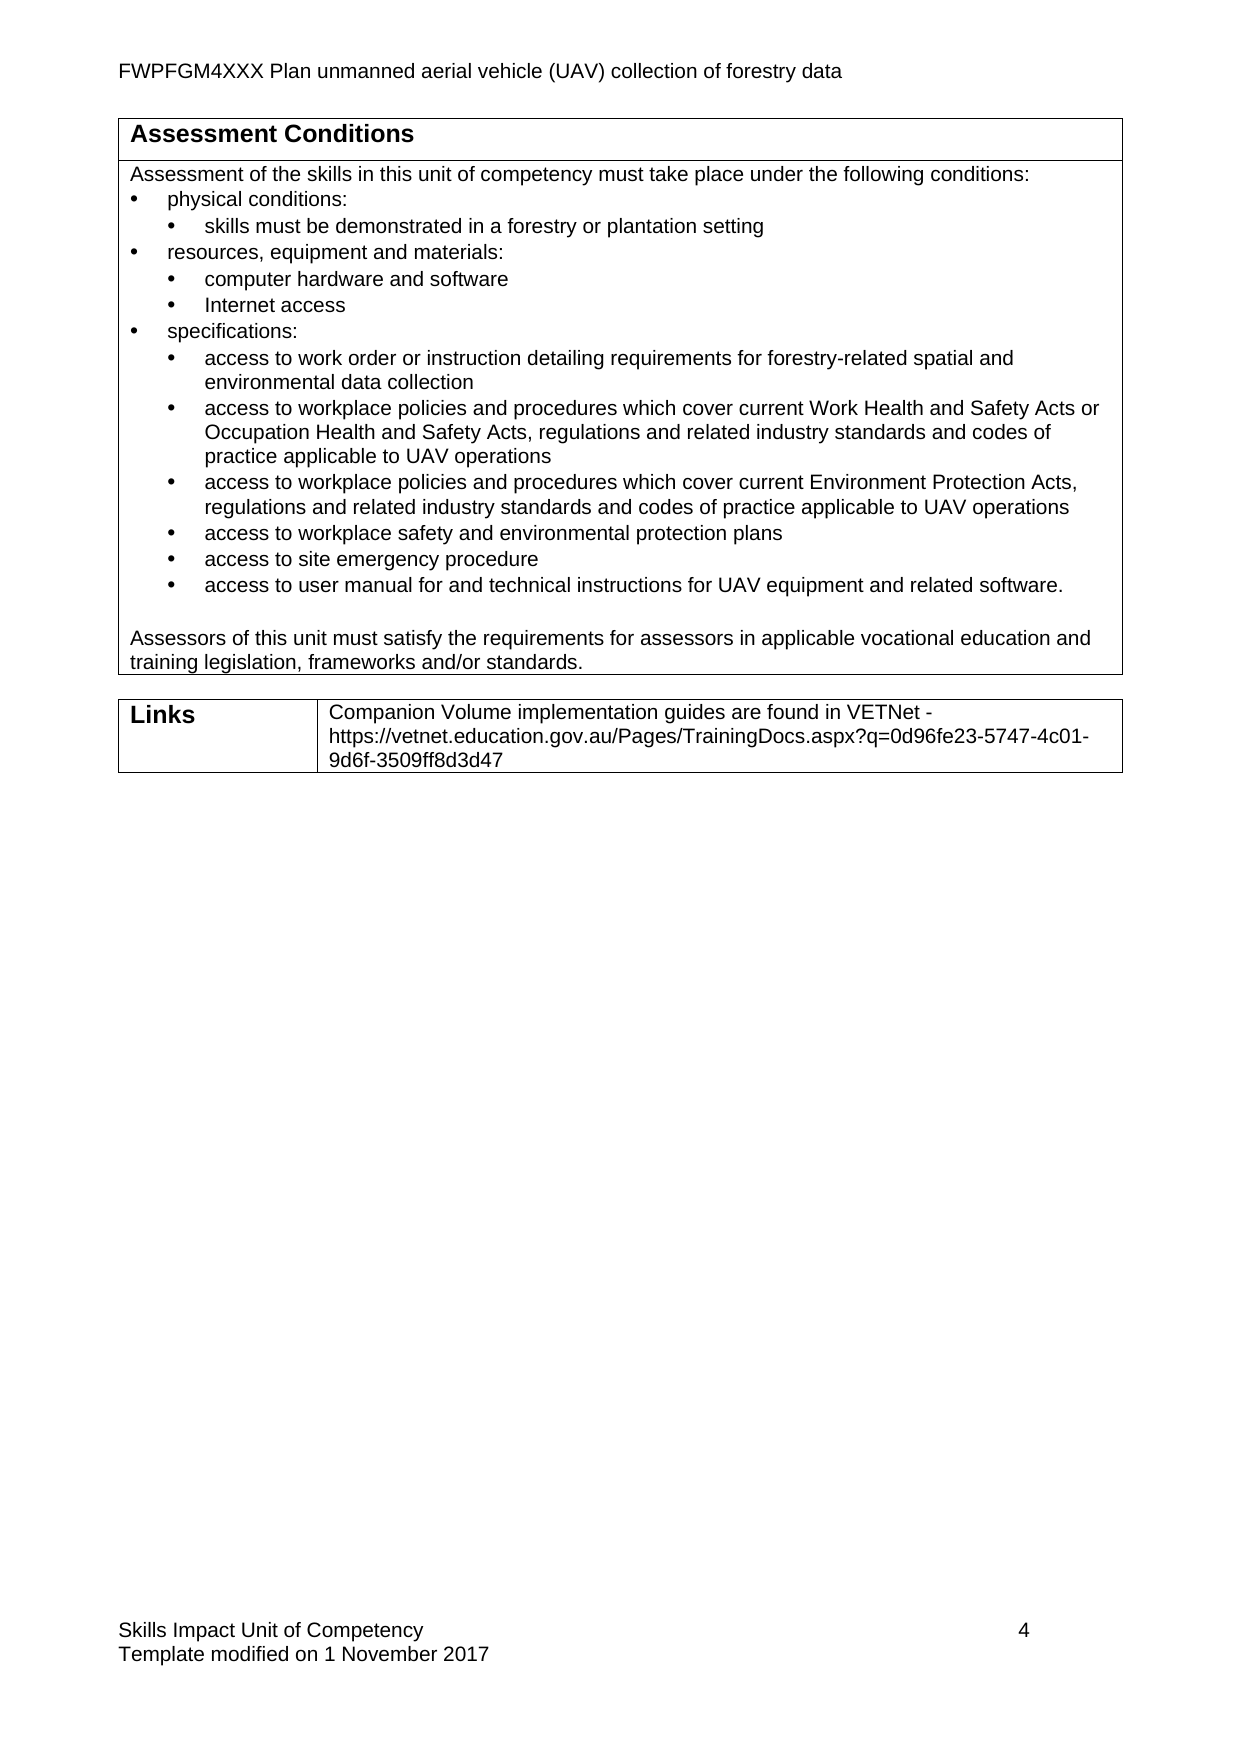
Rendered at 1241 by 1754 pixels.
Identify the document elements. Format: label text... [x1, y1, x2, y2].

table_header Companion Volume implementation guides are found in VETNet - https://vetnet.education.gov.au/Pages/TrainingDocs.aspx?q=0d96fe23-5747-4c01-9d6f-3509ff8d3d47 [318, 700, 1122, 772]
table_header Assessment Conditions [119, 119, 1122, 160]
table_cell Assessment of the skills in this unit of competency must take place under the following conditions: physical conditions: skills must be demonstrated in a forestry or plantation setting resources, equipment and materials: computer hardware and software Internet access specifications: access to work order or instruction detailing requirements for forestry-related spatial and environmental data collection access to workplace policies and procedures which cover current Work Health and Safety Acts or Occupation Health and Safety Acts, regulations and related industry standards and codes of practice applicable to UAV operations access to workplace policies and procedures which cover current Environment Protection Acts, regulations and related industry standards and codes of practice applicable to UAV operations access to workplace safety and environmental protection plans access to site emergency procedure access to user manual for and technical instructions for UAV equipment and related software. Assessors of this unit must satisfy the requirements for assessors in applicable vocational education and training legislation, frameworks and/or standards. [119, 161, 1122, 674]
table_header Links [119, 700, 317, 772]
